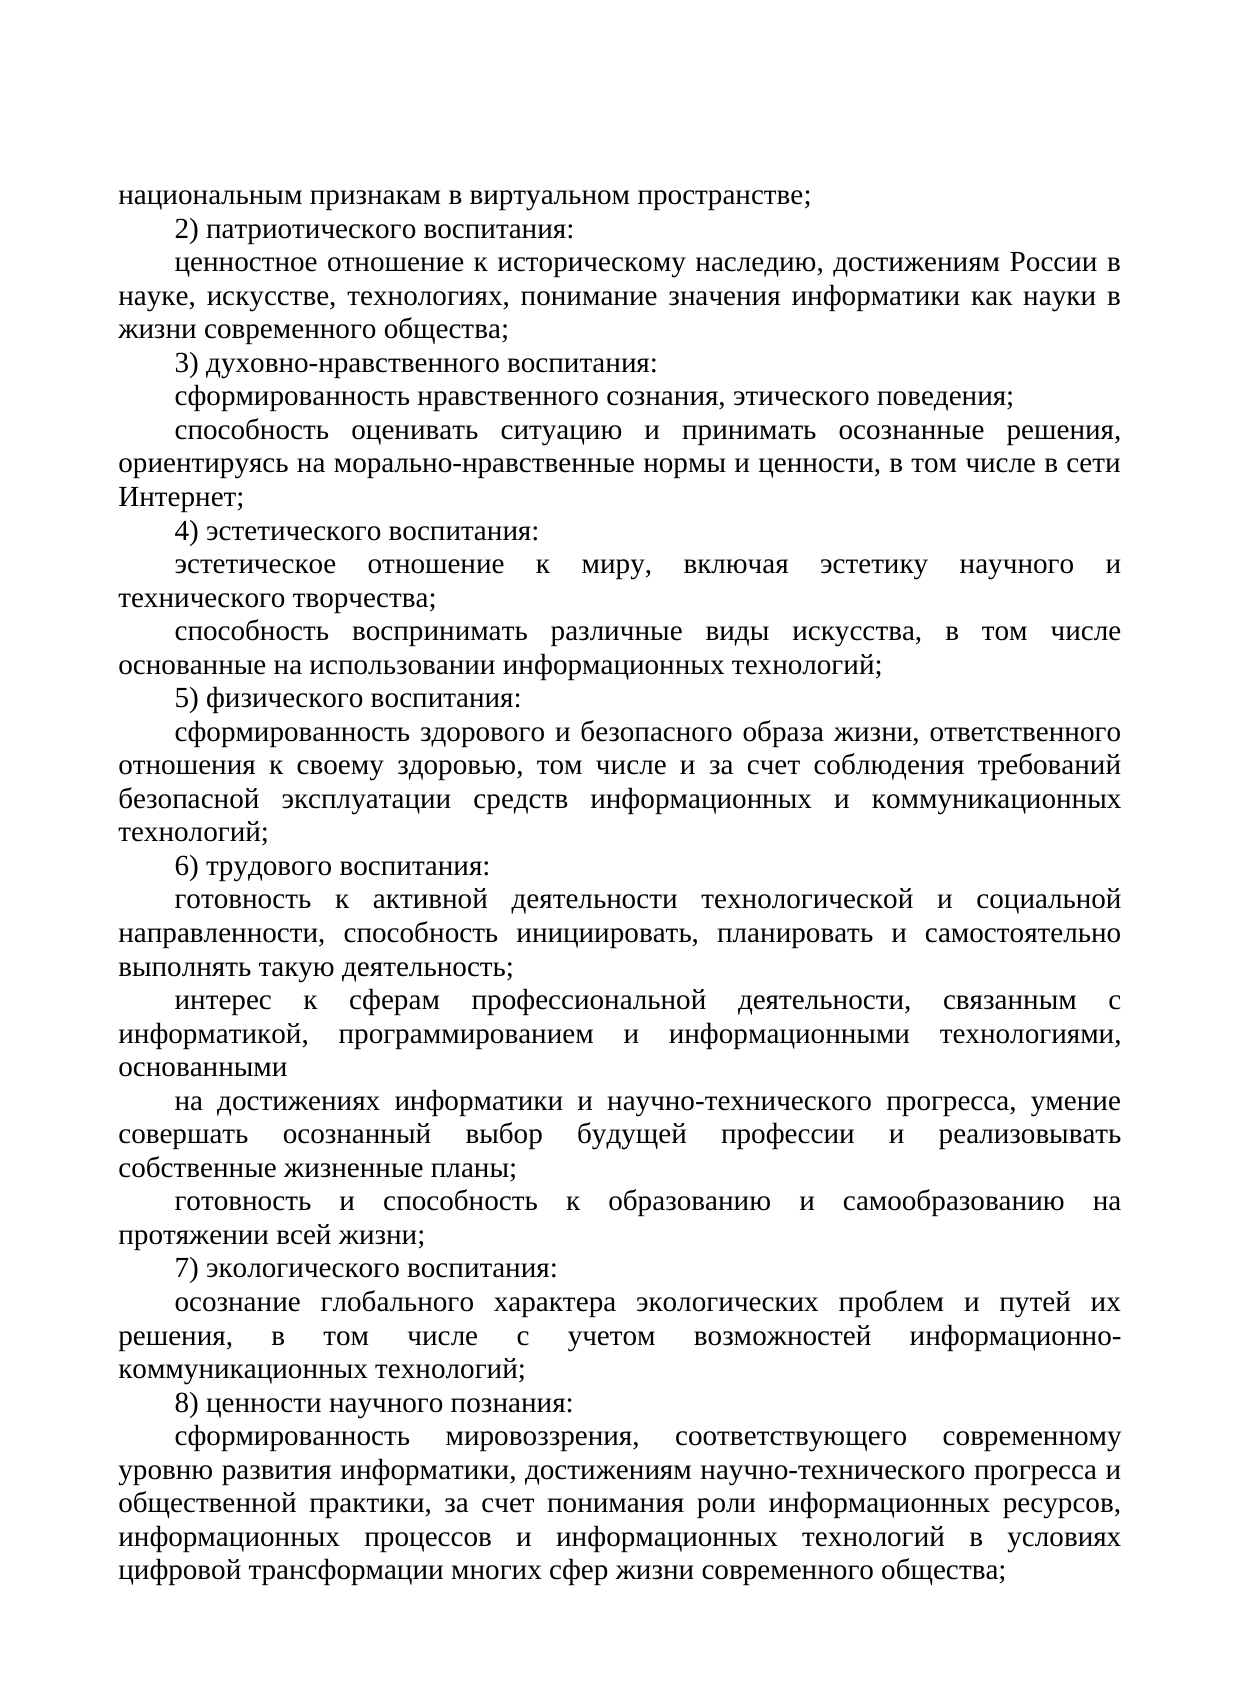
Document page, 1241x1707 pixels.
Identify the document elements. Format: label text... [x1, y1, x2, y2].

text 6) трудового воспитания: [118, 848, 1122, 882]
text 4) эстетического воспитания: [118, 513, 1122, 546]
text эстетическое отношение к миру, включая эстетику научного и технического творчества; [118, 546, 1122, 613]
text осознание глобального характера экологических проблем и путей их решения, в том числе с учетом возможностей информационно-коммуникационных технологий; [118, 1284, 1122, 1385]
text способность воспринимать различные виды искусства, в том числе основанные на использовании информационных технологий; [118, 613, 1122, 680]
text сформированность мировоззрения, соответствующего современному уровню развития информатики, достижениям научно-технического прогресса и общественной практики, за счет понимания роли информационных ресурсов, информационных процессов и информационных технологий в условиях цифровой трансформации многих сфер жизни современного общества; [118, 1418, 1122, 1586]
text 7) экологического воспитания: [118, 1251, 1122, 1284]
text 2) патриотического воспитания: [118, 211, 1122, 244]
text на достижениях информатики и научно-технического прогресса, умение совершать осознанный выбор будущей профессии и реализовывать собственные жизненные планы; [118, 1083, 1122, 1183]
text сформированность здорового и безопасного образа жизни, ответственного отношения к своему здоровью, том числе и за счет соблюдения требований безопасной эксплуатации средств информационных и коммуникационных технологий; [118, 714, 1122, 848]
text 8) ценности научного познания: [118, 1385, 1122, 1418]
text 5) физического воспитания: [118, 680, 1122, 714]
text готовность и способность к образованию и самообразованию на протяжении всей жизни; [118, 1183, 1122, 1251]
text ценностное отношение к историческому наследию, достижениям России в науке, искусстве, технологиях, понимание значения информатики как науки в жизни современного общества; [118, 244, 1122, 345]
text готовность к активной деятельности технологической и социальной направленности, способность инициировать, планировать и самостоятельно выполнять такую деятельность; [118, 882, 1122, 982]
text сформированность нравственного сознания, этического поведения; [118, 378, 1122, 412]
text интерес к сферам профессиональной деятельности, связанным с информатикой, программированием и информационными технологиями, основанными [118, 982, 1122, 1083]
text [118, 177, 1122, 211]
text способность оценивать ситуацию и принимать осознанные решения, ориентируясь на морально-нравственные нормы и ценности, в том числе в сети Интернет; [118, 412, 1122, 513]
text 3) духовно-нравственного воспитания: [118, 345, 1122, 378]
